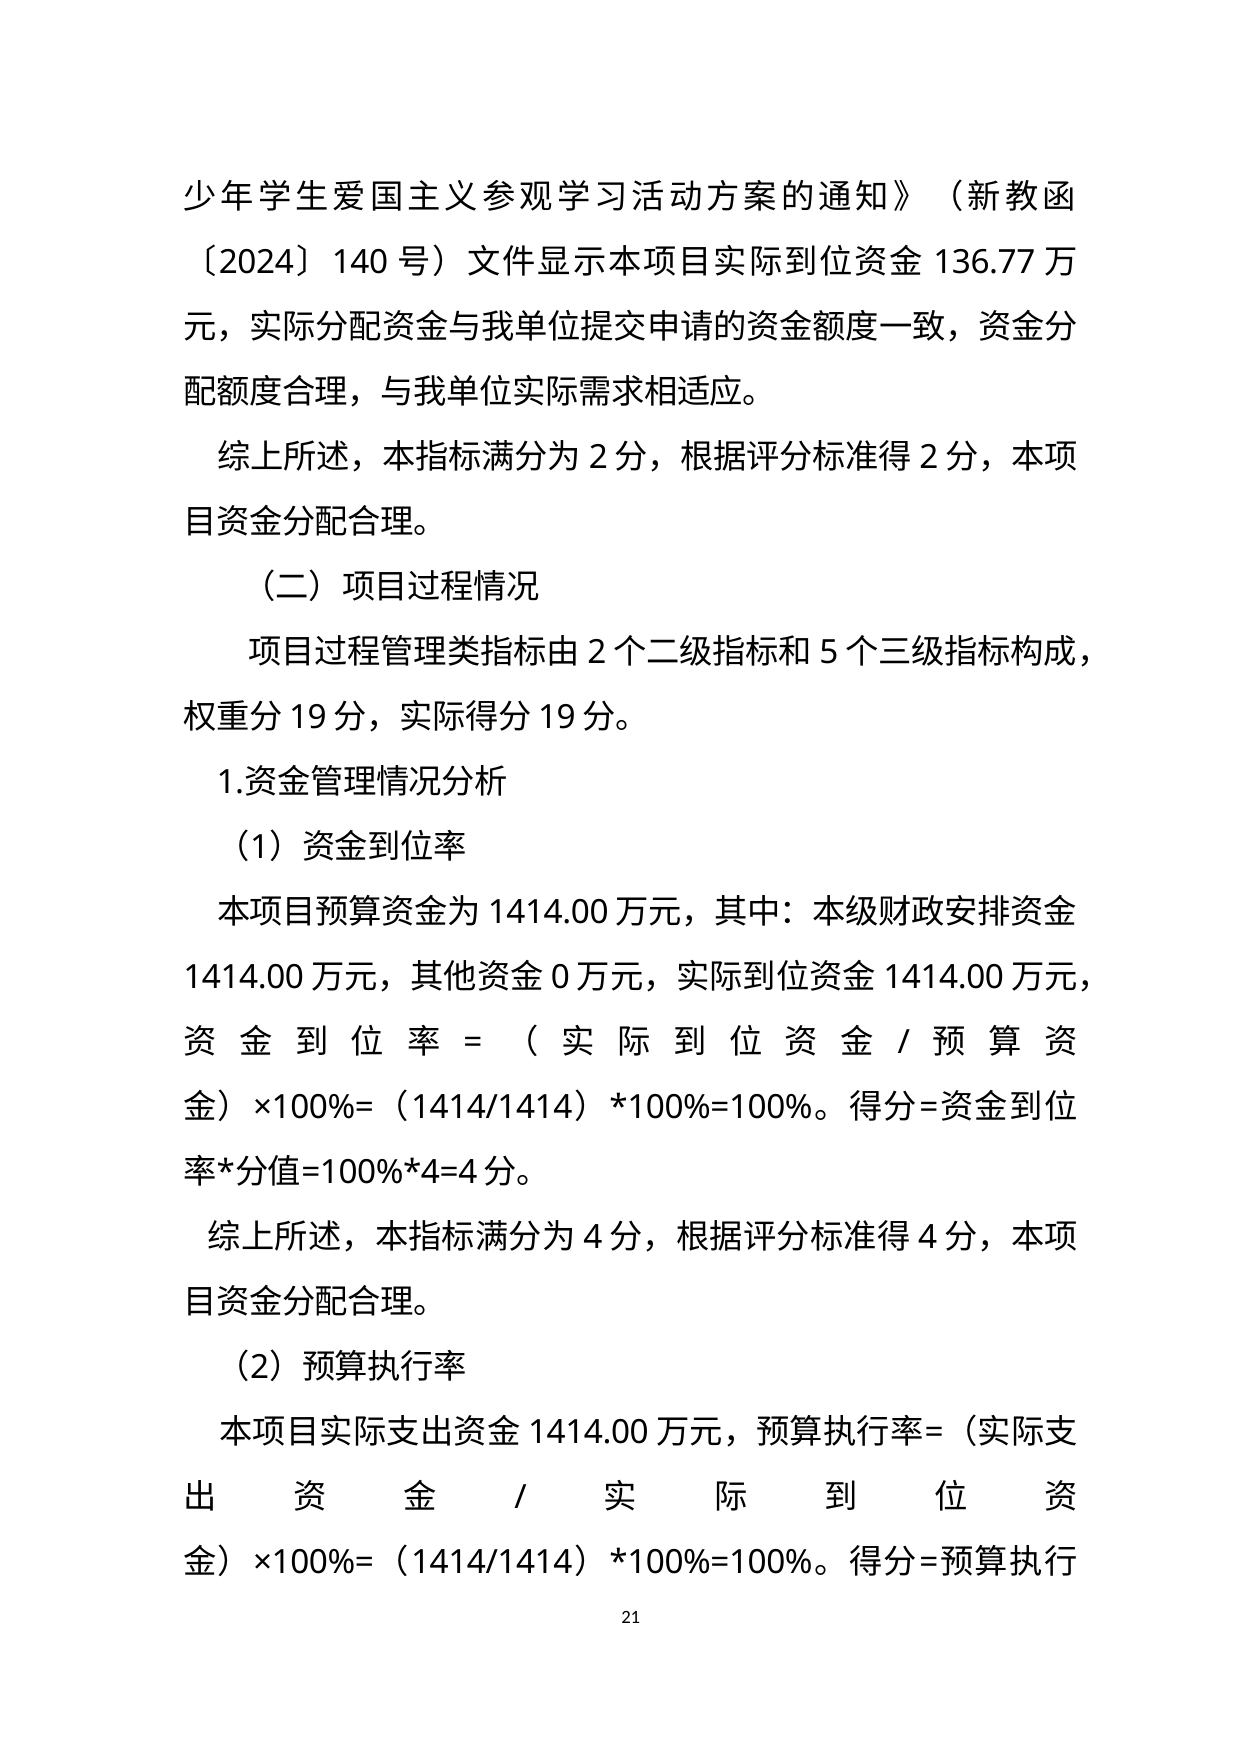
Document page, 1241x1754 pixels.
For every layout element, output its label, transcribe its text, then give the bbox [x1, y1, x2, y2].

text （二）项目过程情况 [183, 552, 1078, 617]
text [183, 162, 1078, 552]
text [183, 617, 1078, 1592]
